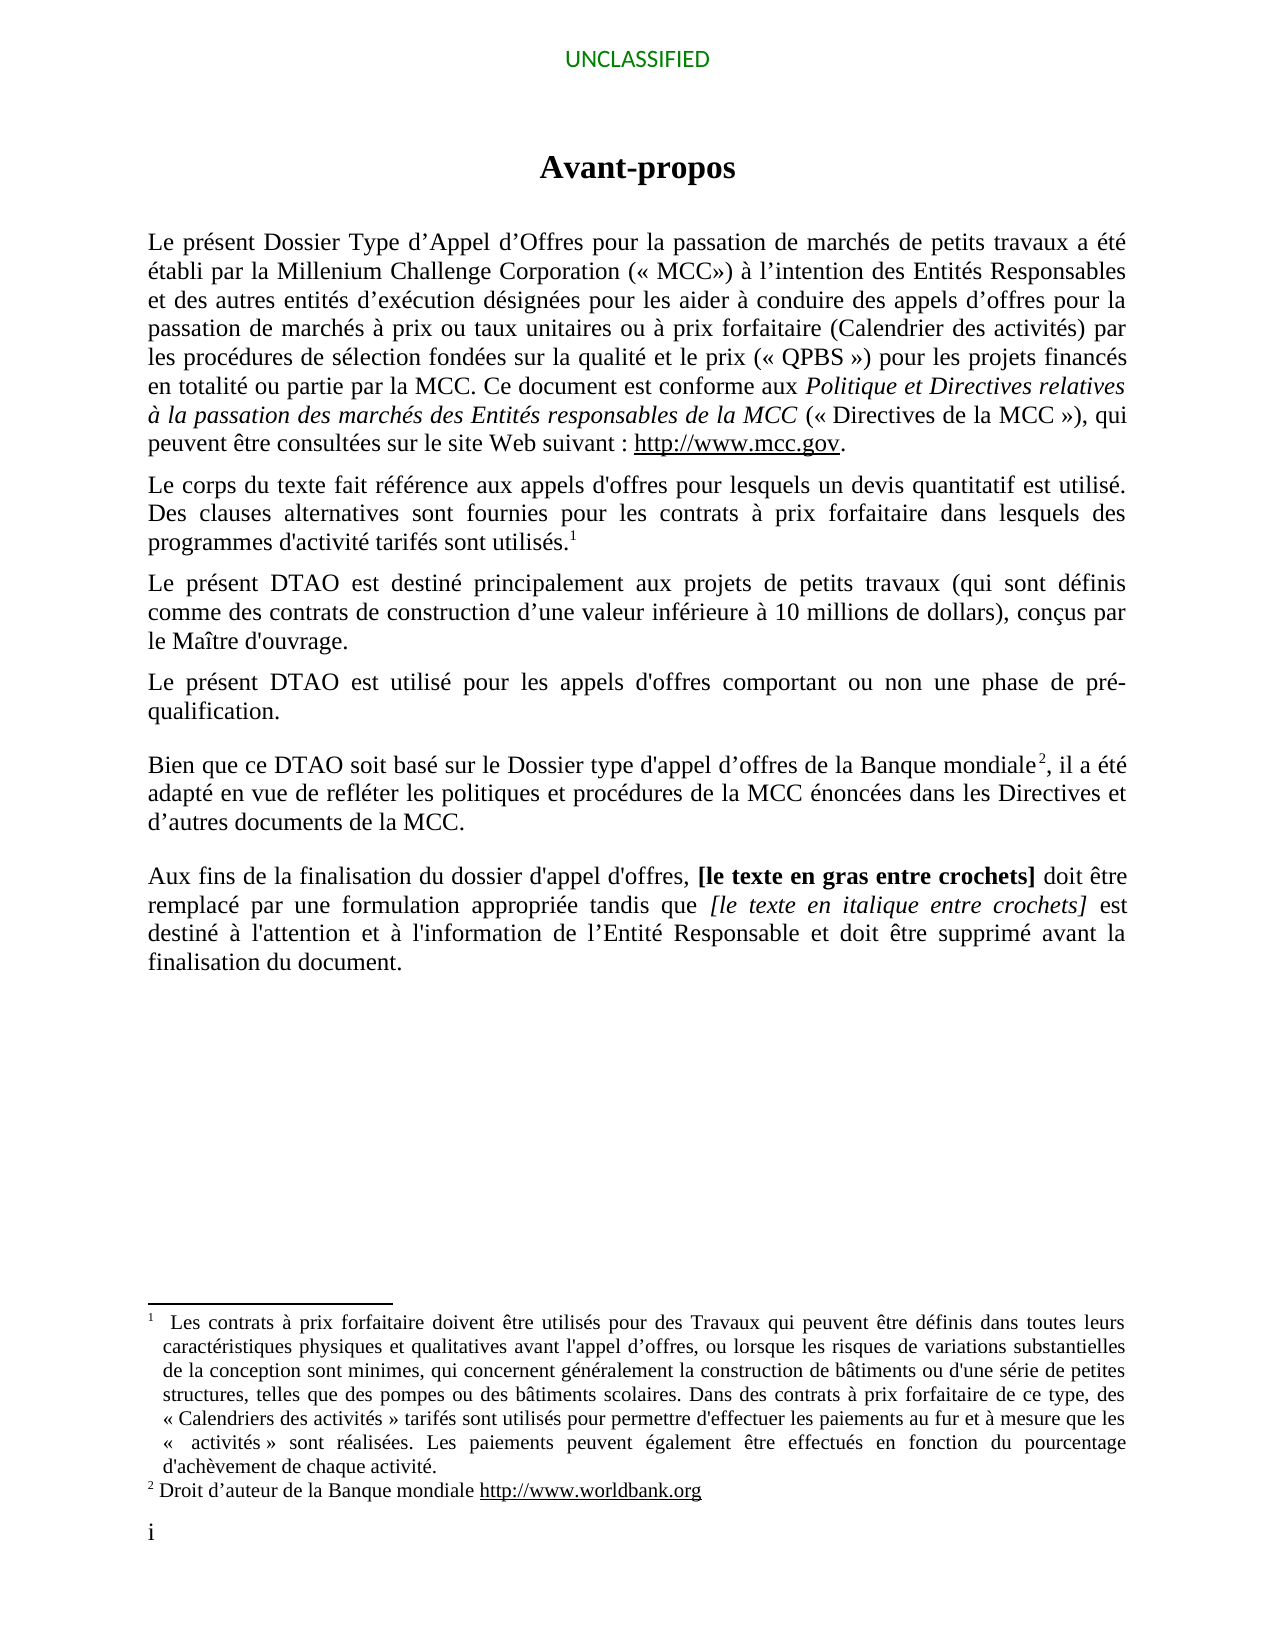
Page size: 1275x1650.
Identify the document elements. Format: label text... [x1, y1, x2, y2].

text Le corps du texte fait référence aux appels d'offres pour lesquels un devis quantitatif est utilisé. Des clauses alternatives sont fournies pour les contrats à prix forfaitaire dans lesquels des programmes d'activité tarifés sont utilisés. [148, 470, 1127, 556]
text Le présent Dossier Type d’Appel d’Offres pour la passation de marchés de petits travaux a été établi par la Millenium Challenge Corporation (« MCC») à l’intention des Entités Responsables et des autres entités d’exécution désignées pour les aider à conduire des appels d’offres pour la passation de marchés à prix ou taux unitaires ou à prix forfaitaire (Calendrier des activités) par les procédures de sélection fondées sur la qualité et le prix (« QPBS ») pour les projets financés en totalité ou partie par la MCC. Ce document est conforme aux Politique et Directives relatives à la passation des marchés des Entités responsables de la MCC (« Directives de la MCC »), qui peuvent être consultées sur le site Web suivant : http://www.mcc.gov. [148, 227, 1127, 457]
text Le présent DTAO est utilisé pour les appels d'offres comportant ou non une phase de pré-qualification. [148, 667, 1127, 725]
subtitle Aux fins de la finalisation du dossier d'appel d'offres, [le texte en gras entre crochets] doit être remplacé par une formulation appropriée tandis que [le texte en italique entre crochets] est destiné à l'attention et à l'information de l’Entité Responsable et doit être supprimé avant la finalisation du document. [148, 861, 1127, 976]
text Bien que ce DTAO soit basé sur le Dossier type d'appel d’offres de la Banque mondiale, il a été adapté en vue de refléter les politiques et procédures de la MCC énoncées dans les Directives et d’autres documents de la MCC. [148, 750, 1127, 836]
text Avant-propos [148, 148, 1127, 186]
text Le présent DTAO est destiné principalement aux projets de petits travaux (qui sont définis comme des contrats de construction d’une valeur inférieure à 10 millions de dollars), conçus par le Maître d'ouvrage. [148, 568, 1127, 655]
